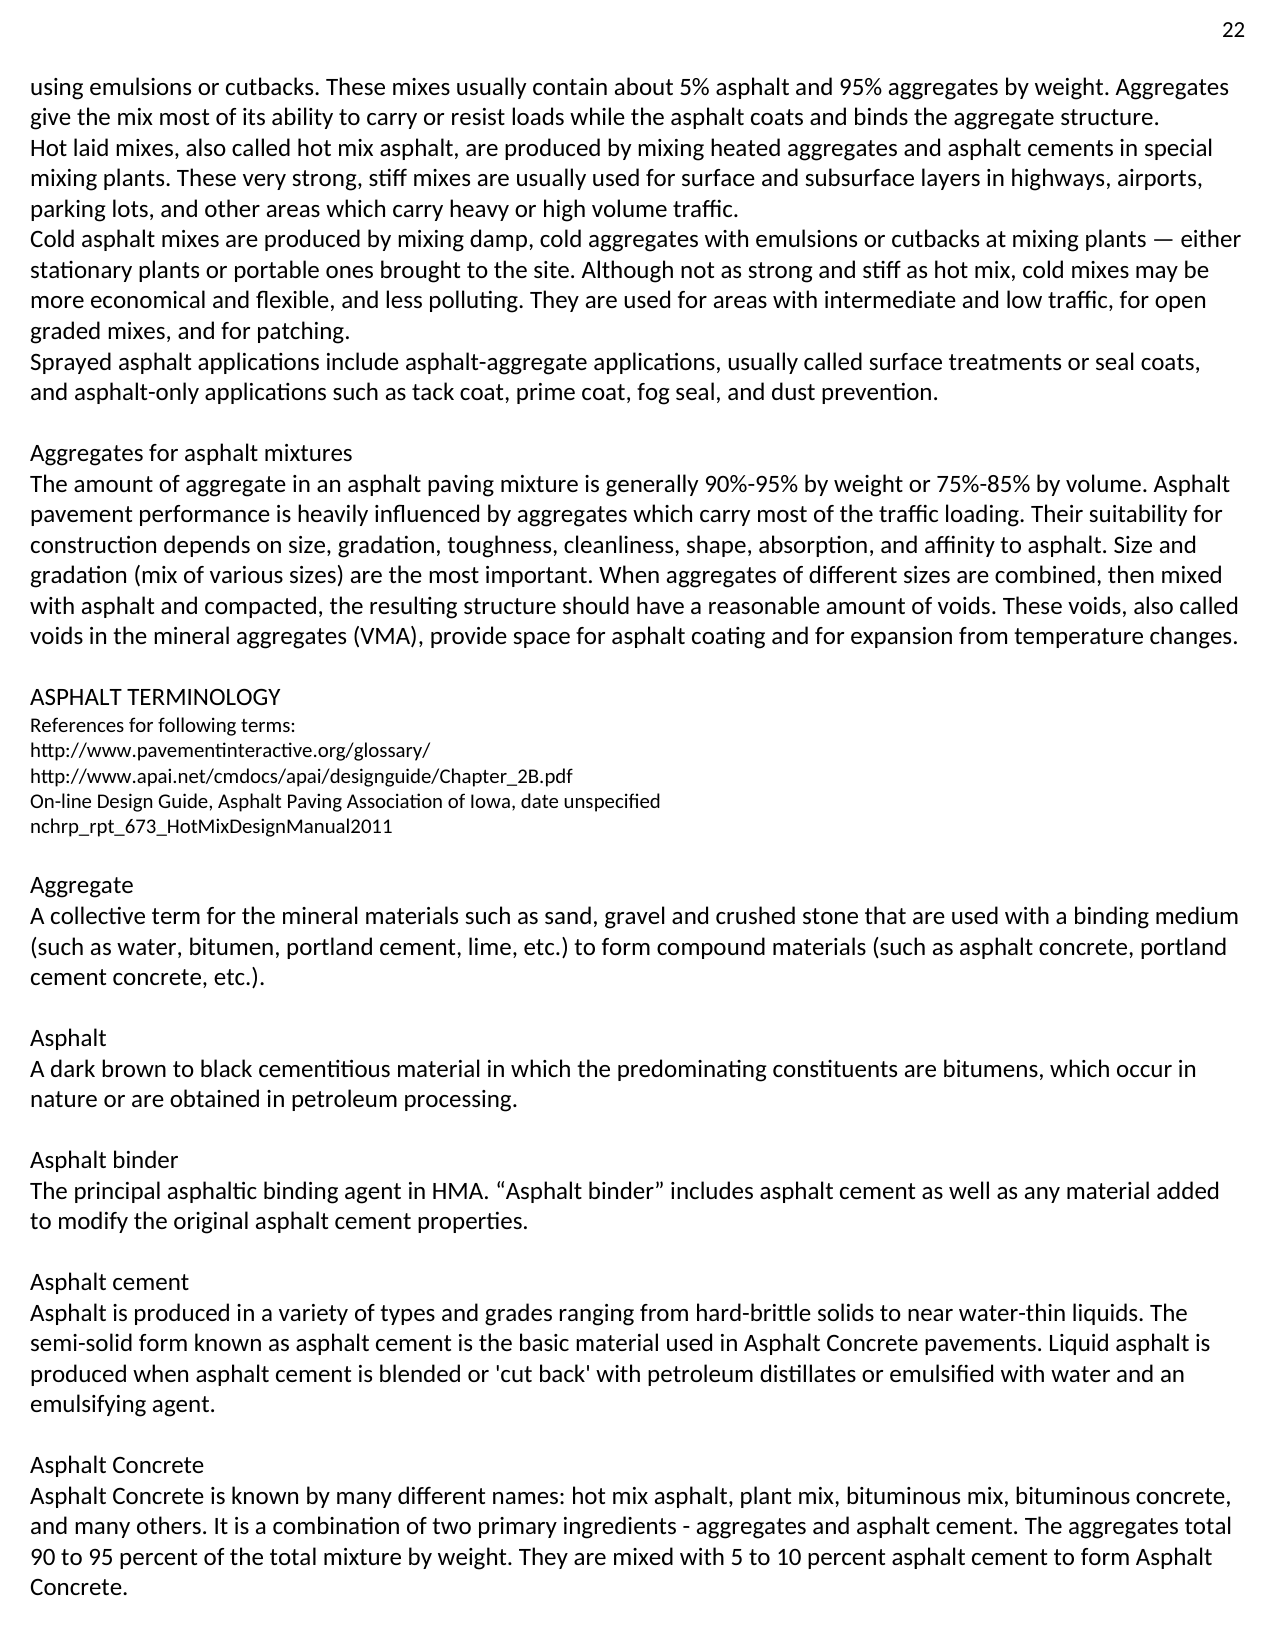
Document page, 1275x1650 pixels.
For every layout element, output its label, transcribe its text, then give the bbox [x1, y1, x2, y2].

text Cold asphalt mixes are produced by mixing damp, cold aggregates with emulsions or cutbacks at mixing plants — either stationary plants or portable ones brought to the site. Although not as strong and stiff as hot mix, cold mixes may be more economical and flexible, and less polluting. They are used for areas with intermediate and low traffic, for open graded mixes, and for patching. [30, 224, 1245, 346]
text ASPHALT TERMINOLOGY [30, 681, 1245, 712]
text The amount of aggregate in an asphalt paving mixture is generally 90%-95% by weight or 75%-85% by volume. Asphalt pavement performance is heavily influenced by aggregates which carry most of the traffic loading. Their suitability for construction depends on size, gradation, toughness, cleanliness, shape, absorption, and affinity to asphalt. Size and gradation (mix of various sizes) are the most important. When aggregates of different sizes are combined, then mixed with asphalt and compacted, the resulting structure should have a reasonable amount of voids. These voids, also called voids in the mineral aggregates (VMA), provide space for asphalt coating and for expansion from temperature changes. [30, 468, 1245, 651]
text The principal asphaltic binding agent in HMA. “Asphalt binder” includes asphalt cement as well as any material added to modify the original asphalt cement properties. [30, 1175, 1245, 1236]
text A dark brown to black cementitious material in which the predominating constituents are bitumens, which occur in nature or are obtained in petroleum processing. [30, 1053, 1245, 1114]
text Asphalt [30, 1022, 1245, 1053]
text nchrp_rpt_673_HotMixDesignManual2011 [30, 814, 1245, 839]
text References for following terms: [30, 712, 1245, 737]
text Asphalt cement [30, 1266, 1245, 1297]
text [30, 71, 1245, 132]
text On-line Design Guide, Asphalt Paving Association of Iowa, date unspecified [30, 788, 1245, 814]
text Asphalt Concrete [30, 1449, 1245, 1480]
text Asphalt is produced in a variety of types and grades ranging from hard-brittle solids to near water-thin liquids. The semi-solid form known as asphalt cement is the basic material used in Asphalt Concrete pavements. Liquid asphalt is produced when asphalt cement is blended or 'cut back' with petroleum distillates or emulsified with water and an emulsifying agent. [30, 1297, 1245, 1419]
text Aggregates for asphalt mixtures [30, 437, 1245, 468]
text Sprayed asphalt applications include asphalt-aggregate applications, usually called surface treatments or seal coats, and asphalt-only applications such as tack coat, prime coat, fog seal, and dust prevention. [30, 346, 1245, 407]
text Asphalt binder [30, 1144, 1245, 1175]
text http://www.pavementinteractive.org/glossary/ [30, 737, 1245, 763]
text http://www.apai.net/cmdocs/apai/designguide/Chapter_2B.pdf [30, 763, 1245, 788]
text Hot laid mixes, also called hot mix asphalt, are produced by mixing heated aggregates and asphalt cements in special mixing plants. These very strong, stiff mixes are usually used for surface and subsurface layers in highways, airports, parking lots, and other areas which carry heavy or high volume traffic. [30, 132, 1245, 224]
text Aggregate [30, 869, 1245, 900]
text Asphalt Concrete is known by many different names: hot mix asphalt, plant mix, bituminous mix, bituminous concrete, and many others. It is a combination of two primary ingredients - aggregates and asphalt cement. The aggregates total 90 to 95 percent of the total mixture by weight. They are mixed with 5 to 10 percent asphalt cement to form Asphalt Concrete. [30, 1480, 1245, 1602]
text A collective term for the mineral materials such as sand, gravel and crushed stone that are used with a binding medium (such as water, bitumen, portland cement, lime, etc.) to form compound materials (such as asphalt concrete, portland cement concrete, etc.). [30, 900, 1245, 992]
